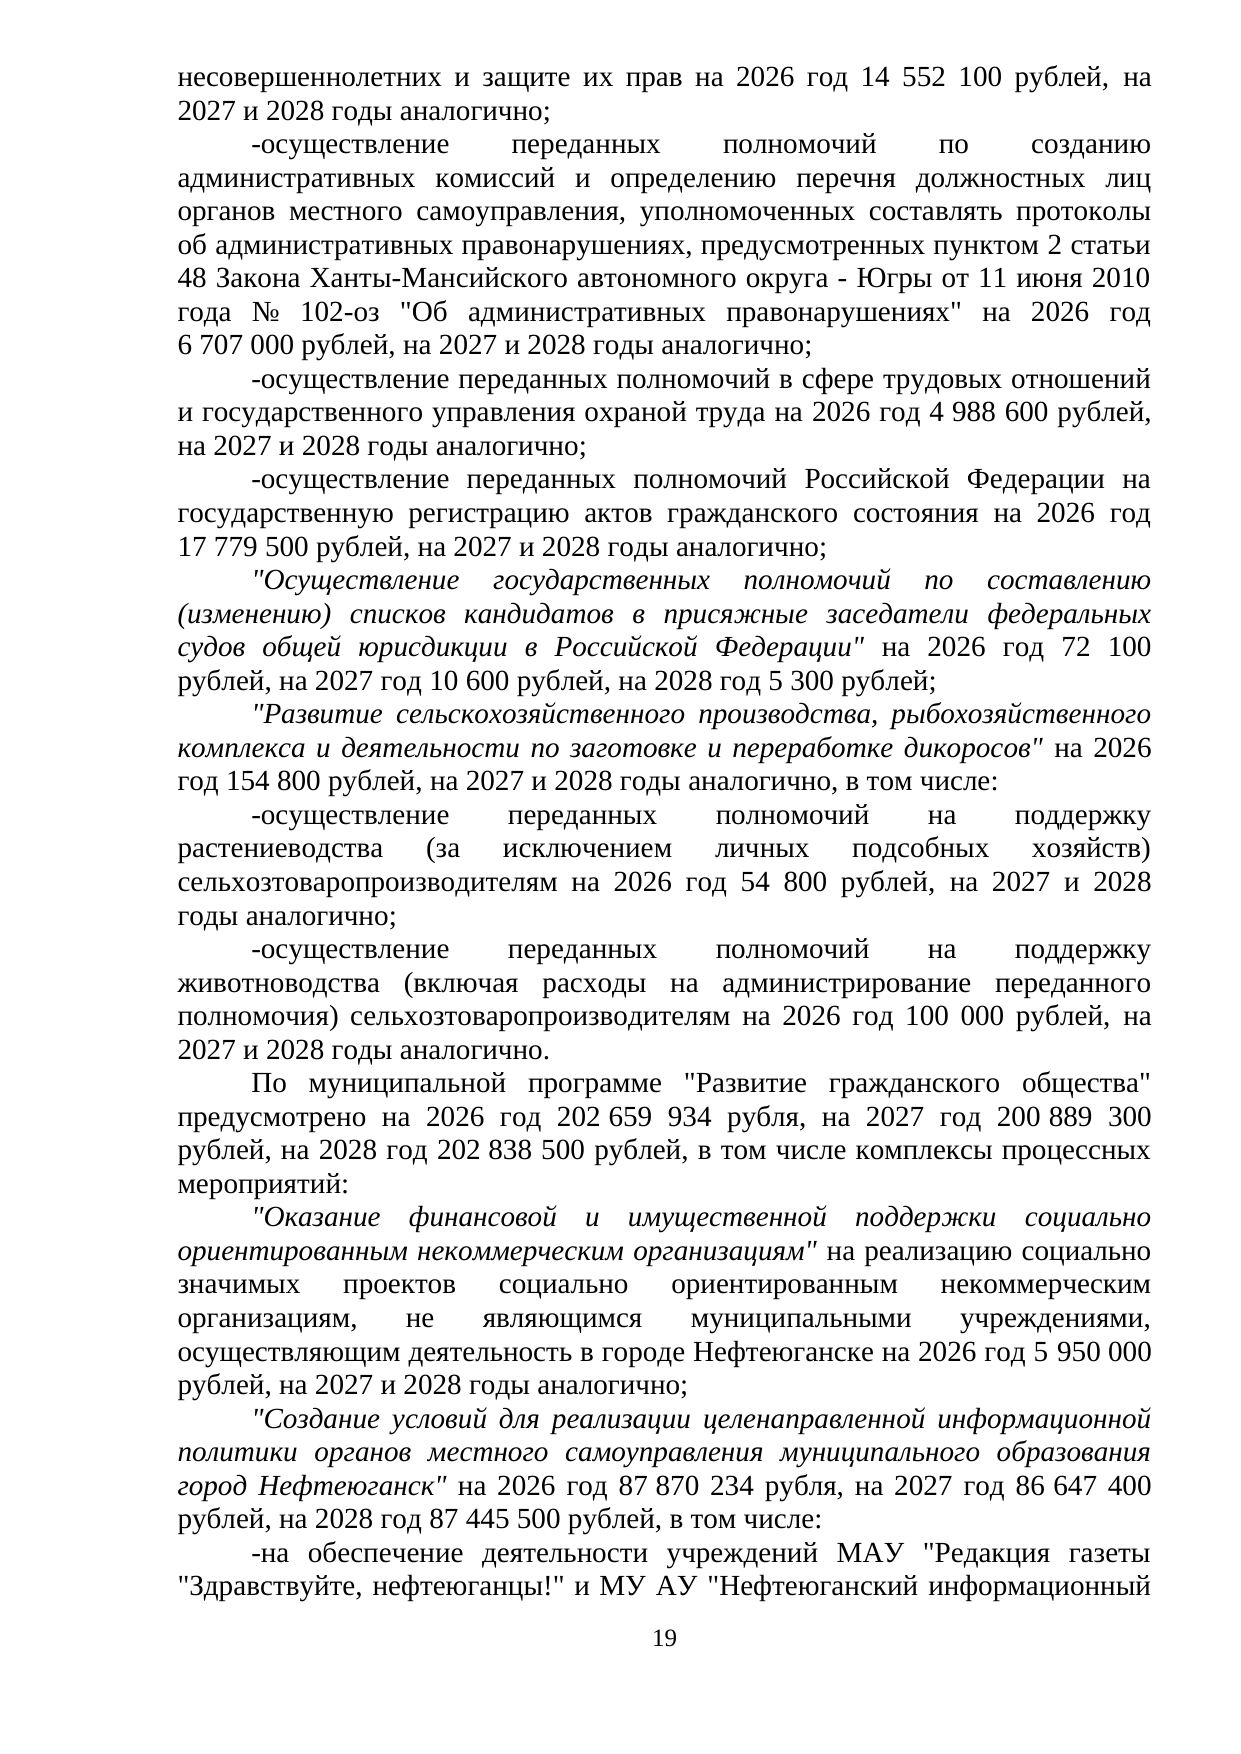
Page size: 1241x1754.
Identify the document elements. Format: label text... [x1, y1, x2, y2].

text -осуществление переданных полномочий на поддержку растениеводства (за исключением личных подсобных хозяйств) сельхозтоваропроизводителям на 2026 год 54 800 рублей, на 2027 и 2028 годы аналогично; [177, 797, 1152, 931]
text -осуществление переданных полномочий в сфере трудовых отношений и государственного управления охраной труда на 2026 год 4 988 600 рублей, на 2027 и 2028 годы аналогично; [177, 361, 1152, 462]
text -осуществление переданных полномочий по созданию административных комиссий и определению перечня должностных лиц органов местного самоуправления, уполномоченных составлять протоколы об административных правонарушениях, предусмотренных пунктом 2 статьи 48 Закона Ханты-Мансийского автономного округа - Югры от 11 июня 2010 года № 102-оз "Об административных правонарушениях" на 2026 год 6 707 000 рублей, на 2027 и 2028 годы аналогично; [177, 126, 1152, 361]
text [177, 59, 1152, 126]
text "Осуществление государственных полномочий по составлению (изменению) списков кандидатов в присяжные заседатели федеральных судов общей юрисдикции в Российской Федерации" на 2026 год 72 100 рублей, на 2027 год 10 600 рублей, на 2028 год 5 300 рублей; [177, 562, 1152, 696]
text "Создание условий для реализации целенаправленной информационной политики органов местного самоуправления муниципального образования город Нефтеюганск" на 2026 год 87 870 234 рубля, на 2027 год 86 647 400 рублей, на 2028 год 87 445 500 рублей, в том числе: [177, 1401, 1152, 1535]
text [177, 1535, 1152, 1602]
text "Оказание финансовой и имущественной поддержки социально ориентированным некоммерческим организациям" на реализацию социально значимых проектов социально ориентированным некоммерческим организациям, не являющимся муниципальными учреждениями, осуществляющим деятельность в городе Нефтеюганске на 2026 год 5 950 000 рублей, на 2027 и 2028 годы аналогично; [177, 1199, 1152, 1401]
text По муниципальной программе "Развитие гражданского общества" предусмотрено на 2026 год 202 659 934 рубля, на 2027 год 200 889 300 рублей, на 2028 год 202 838 500 рублей, в том числе комплексы процессных мероприятий: [177, 1065, 1152, 1199]
text "Развитие сельскохозяйственного производства, рыбохозяйственного комплекса и деятельности по заготовке и переработке дикоросов" на 2026 год 154 800 рублей, на 2027 и 2028 годы аналогично, в том числе: [177, 696, 1152, 797]
text -осуществление переданных полномочий на поддержку животноводства (включая расходы на администрирование переданного полномочия) сельхозтоваропроизводителям на 2026 год 100 000 рублей, на 2027 и 2028 годы аналогично. [177, 931, 1152, 1065]
text -осуществление переданных полномочий Российской Федерации на государственную регистрацию актов гражданского состояния на 2026 год 17 779 500 рублей, на 2027 и 2028 годы аналогично; [177, 462, 1152, 562]
